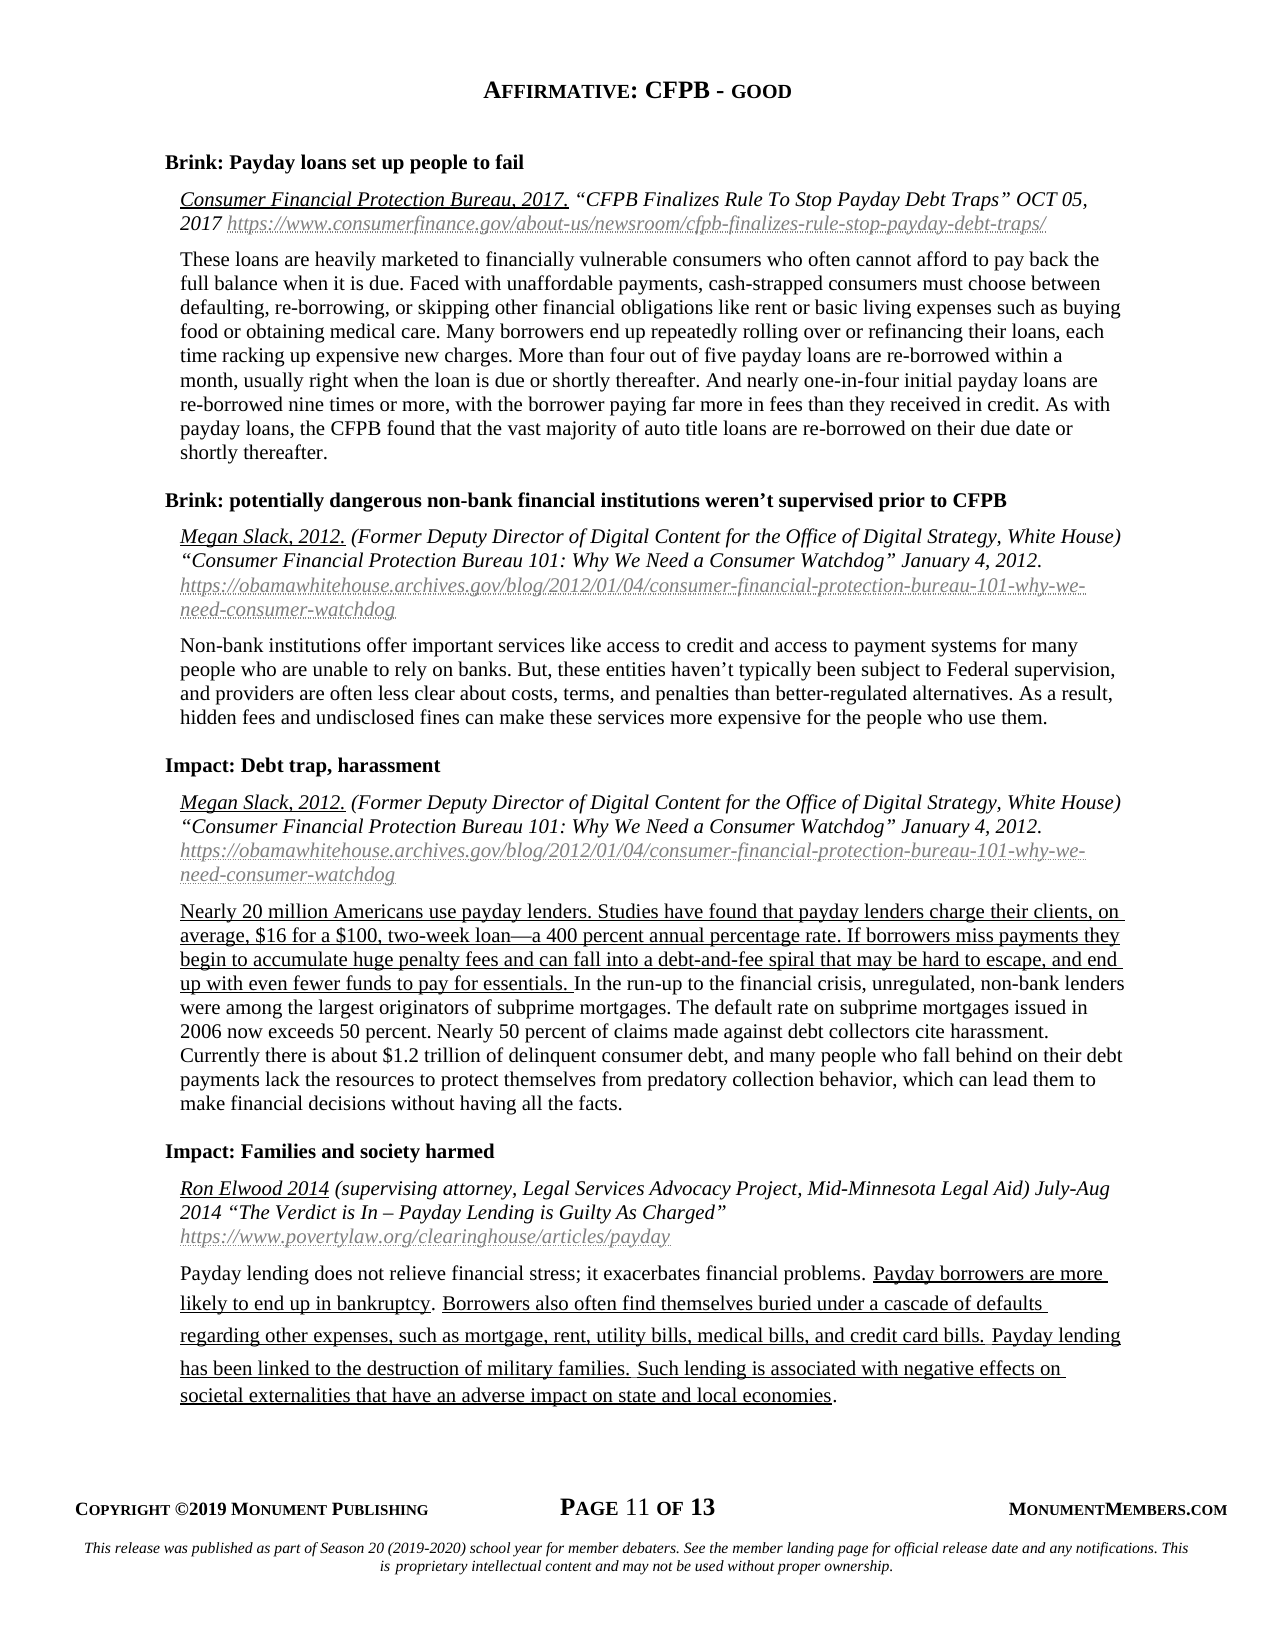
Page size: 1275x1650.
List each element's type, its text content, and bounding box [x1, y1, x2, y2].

text Brink: potentially dangerous non-bank financial institutions weren’t supervised prior to CFPB [165, 488, 1125, 512]
text Payday lending does not relieve financial stress; it exacerbates financial problems. Payday borrowers are more likely to end up in bankruptcy. Borrowers also often find themselves buried under a cascade of defaults regarding other expenses, such as mortgage, rent, utility bills, medical bills, and credit card bills. Payday lending has been linked to the destruction of military families. Such lending is associated with negative effects on societal externalities that have an adverse impact on state and local economies. [180, 1261, 1125, 1407]
text Nearly 20 million Americans use payday lenders. Studies have found that payday lenders charge their clients, on average, $16 for a $100, two-week loan—a 400 percent annual percentage rate. If borrowers miss payments they begin to accumulate huge penalty fees and can fall into a debt-and-fee spiral that may be hard to escape, and end up with even fewer funds to pay for essentials. In the run-up to the financial crisis, unregulated, non-bank lenders were among the largest originators of subprime mortgages. The default rate on subprime mortgages issued in 2006 now exceeds 50 percent. Nearly 50 percent of claims made against debt collectors cite harassment. Currently there is about $1.2 trillion of delinquent consumer debt, and many people who fall behind on their debt payments lack the resources to protect themselves from predatory collection behavior, which can lead them to make financial decisions without having all the facts. [180, 921, 1125, 1115]
text Megan Slack, 2012. (Former Deputy Director of Digital Content for the Office of Digital Strategy, White House) “Consumer Financial Protection Bureau 101: Why We Need a Consumer Watchdog” January 4, 2012. https://obamawhitehouse.archives.gov/blog/2012/01/04/consumer-financial-protection-bureau-101-why-we-need-consumer-watchdog [180, 790, 1125, 886]
text Non-bank institutions offer important services like access to credit and access to payment systems for many people who are unable to rely on banks. But, these entities haven’t typically been subject to Federal supervision, and providers are often less clear about costs, terms, and penalties than better-regulated alternatives. As a result, hidden fees and undisclosed fines can make these services more expensive for the people who use them. [180, 633, 1125, 729]
text These loans are heavily marketed to financially vulnerable consumers who often cannot afford to pay back the full balance when it is due. Faced with unaffordable payments, cash-strapped consumers must choose between defaulting, re-borrowing, or skipping other financial obligations like rent or basic living expenses such as buying food or obtaining medical care. Many borrowers end up repeatedly rolling over or refinancing their loans, each time racking up expensive new charges. More than four out of five payday loans are re-borrowed within a month, usually right when the loan is due or shortly thereafter. And nearly one-in-four initial payday loans are re-borrowed nine times or more, with the borrower paying far more in fees than they received in credit. As with payday loans, the CFPB found that the vast majority of auto title loans are re-borrowed on their due date or shortly thereafter. [180, 247, 1125, 464]
text Impact: Families and society harmed [165, 1139, 1125, 1163]
text Megan Slack, 2012. (Former Deputy Director of Digital Content for the Office of Digital Strategy, White House) “Consumer Financial Protection Bureau 101: Why We Need a Consumer Watchdog” January 4, 2012. https://obamawhitehouse.archives.gov/blog/2012/01/04/consumer-financial-protection-bureau-101-why-we-need-consumer-watchdog [180, 524, 1125, 621]
text Impact: Debt trap, harassment [165, 753, 1125, 777]
text Ron Elwood 2014 (supervising attorney, Legal Services Advocacy Project, Mid-Minnesota Legal Aid) July-Aug 2014 “The Verdict is In – Payday Lending is Guilty As Charged” https://www.povertylaw.org/clearinghouse/articles/payday [180, 1176, 1125, 1248]
text Brink: Payday loans set up people to fail [165, 150, 1125, 174]
